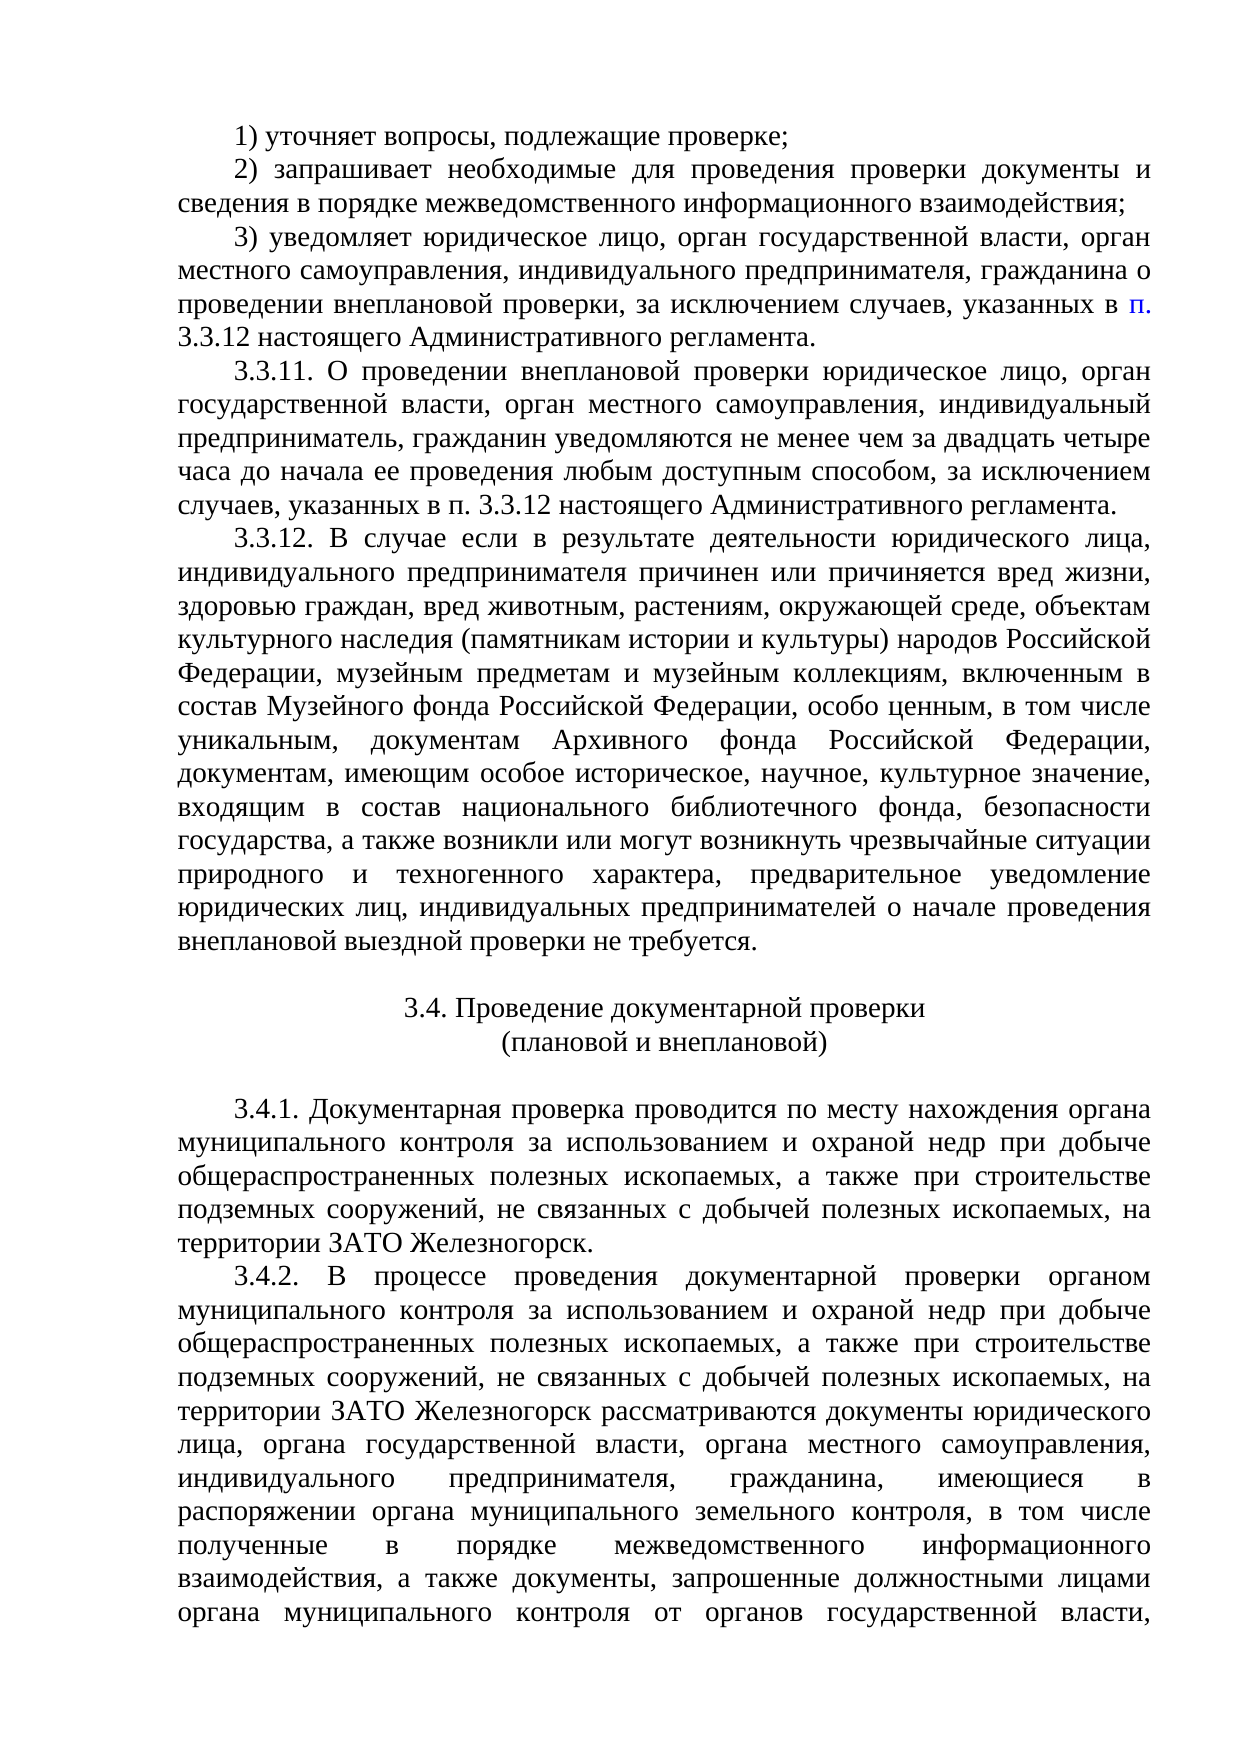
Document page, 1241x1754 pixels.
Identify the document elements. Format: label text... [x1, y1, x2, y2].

text 3.3.12. В случае если в результате деятельности юридического лица, индивидуального предпринимателя причинен или причиняется вред жизни, здоровью граждан, вред животным, растениям, окружающей среде, объектам культурного наследия (памятникам истории и культуры) народов Российской Федерации, музейным предметам и музейным коллекциям, включенным в состав Музейного фонда Российской Федерации, особо ценным, в том числе уникальным, документам Архивного фонда Российской Федерации, документам, имеющим особое историческое, научное, культурное значение, входящим в состав национального библиотечного фонда, безопасности государства, а также возникли или могут возникнуть чрезвычайные ситуации природного и техногенного характера, предварительное уведомление юридических лиц, индивидуальных предпринимателей о начале проведения внеплановой выездной проверки не требуется. [177, 521, 1152, 957]
text (плановой и внеплановой) [177, 1024, 1152, 1057]
text 3.4. Проведение документарной проверки [177, 990, 1152, 1024]
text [177, 1258, 1152, 1627]
text 3.4.1. Документарная проверка проводится по месту нахождения органа муниципального контроля за использованием и охраной недр при добыче общераспространенных полезных ископаемых, а также при строительстве подземных сооружений, не связанных с добычей полезных ископаемых, на территории ЗАТО Железногорск. [177, 1091, 1152, 1258]
text 1) уточняет вопросы, подлежащие проверке; [177, 118, 1152, 152]
text 3.3.11. О проведении внеплановой проверки юридическое лицо, орган государственной власти, орган местного самоуправления, индивидуальный предприниматель, гражданин уведомляются не менее чем за двадцать четыре часа до начала ее проведения любым доступным способом, за исключением случаев, указанных в п. 3.3.12 настоящего Административного регламента. [177, 353, 1152, 521]
text 2) запрашивает необходимые для проведения проверки документы и сведения в порядке межведомственного информационного взаимодействия; [177, 152, 1152, 219]
text 3) уведомляет юридическое лицо, орган государственной власти, орган местного самоуправления, индивидуального предпринимателя, гражданина о проведении внеплановой проверки, за исключением случаев, указанных в п. 3.3.12 настоящего Административного регламента. [177, 219, 1152, 353]
